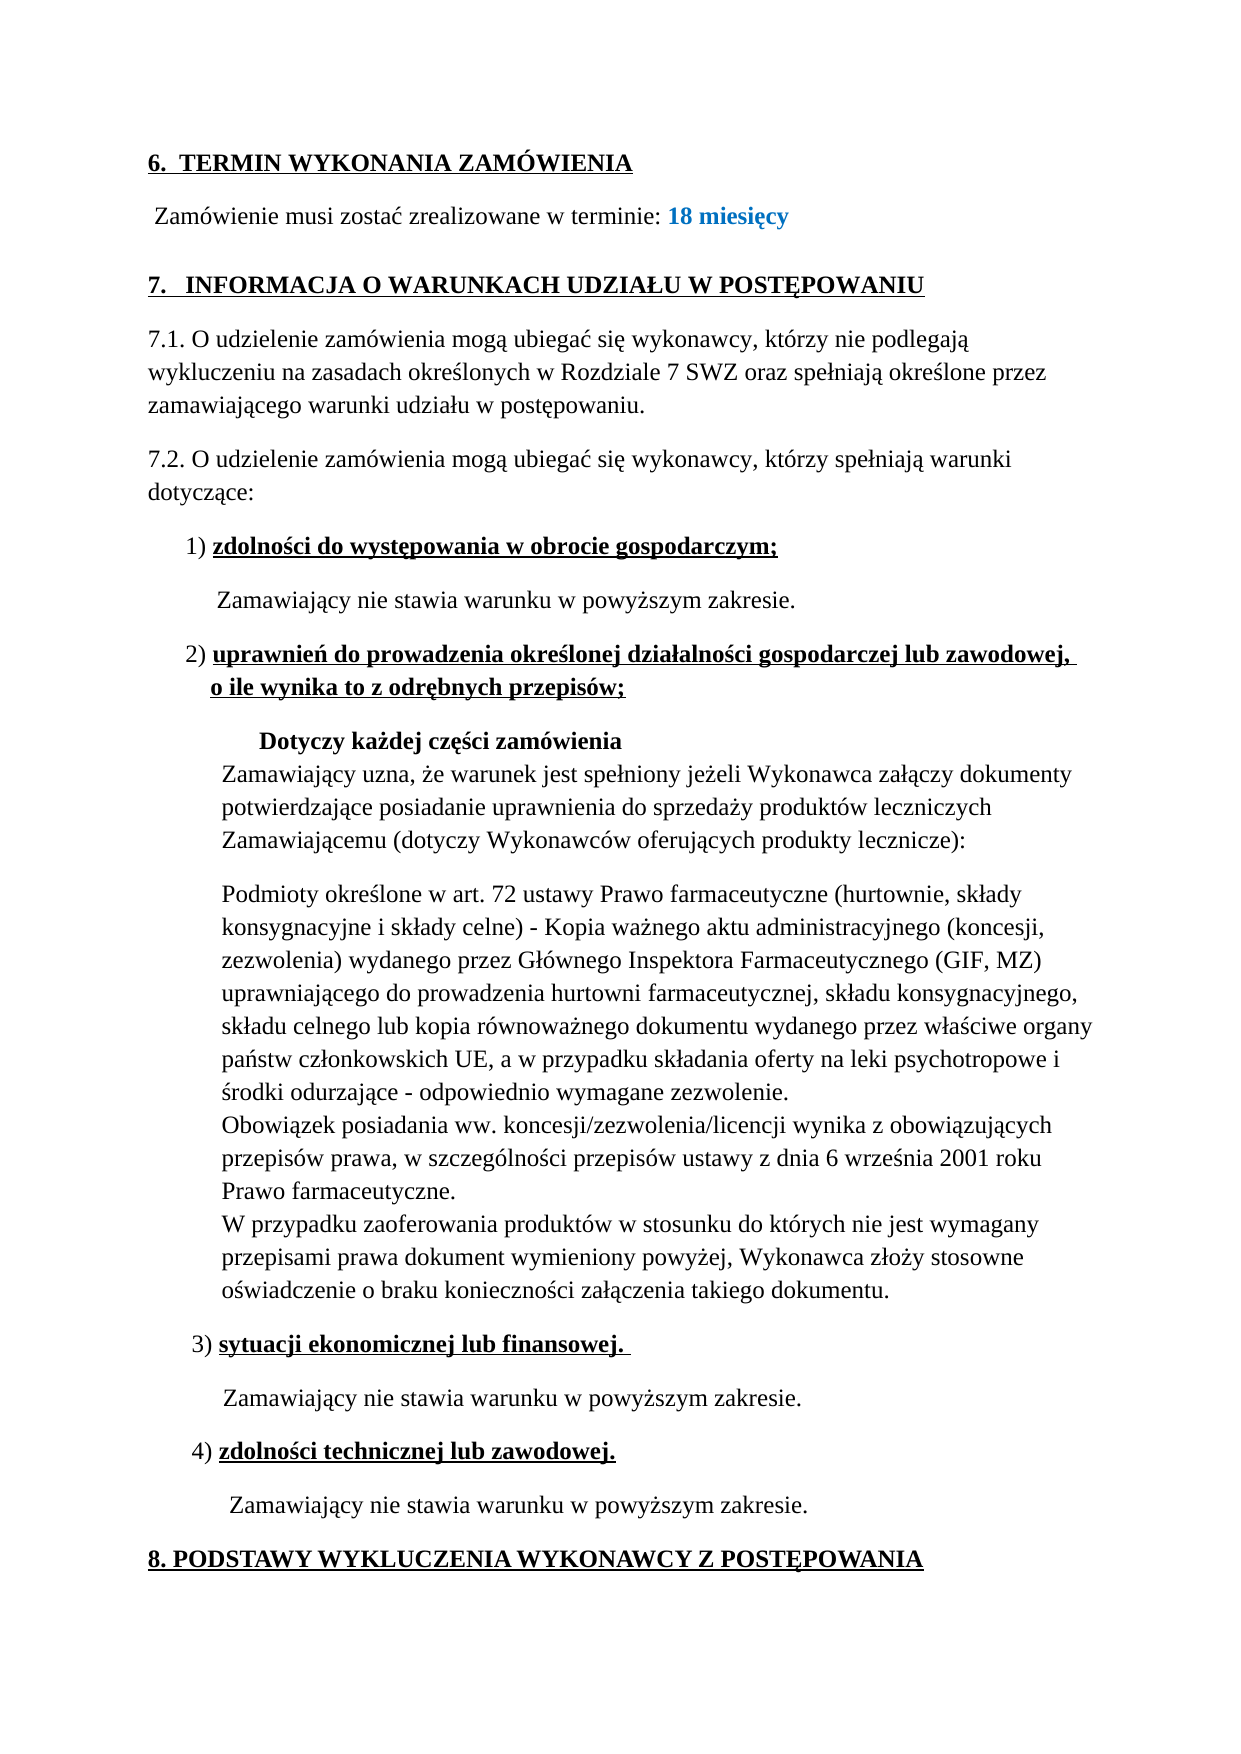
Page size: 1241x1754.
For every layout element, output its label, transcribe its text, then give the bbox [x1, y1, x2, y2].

text Podmioty określone w art. 72 ustawy Prawo farmaceutyczne (hurtownie, składy konsygnacyjne i składy celne) - Kopia ważnego aktu administracyjnego (koncesji, zezwolenia) wydanego przez Głównego Inspektora Farmaceutycznego (GIF, MZ) uprawniającego do prowadzenia hurtowni farmaceutycznej, składu konsygnacyjnego, składu celnego lub kopia równoważnego dokumentu wydanego przez właściwe organy państw członkowskich UE, a w przypadku składania oferty na leki psychotropowe i środki odurzające - odpowiednio wymagane zezwolenie. Obowiązek posiadania ww. koncesji/zezwolenia/licencji wynika z obowiązujących przepisów prawa, w szczególności przepisów ustawy z dnia 6 września 2001 roku Prawo farmaceutyczne. W przypadku zaoferowania produktów w stosunku do których nie jest wymagany przepisami prawa dokument wymieniony powyżej, Wykonawca złoży stosowne oświadczenie o braku konieczności załączenia takiego dokumentu. [221, 879, 1093, 1304]
subtitle Zamówienie musi zostać zrealizowane w terminie: 18 miesięcy [148, 201, 1093, 266]
text 2) uprawnień do prowadzenia określonej działalności gospodarczej lub zawodowej, o ile wynika to z odrębnych przepisów; [148, 639, 1093, 701]
text Zamawiający nie stawia warunku w powyższym zakresie. [148, 1383, 1093, 1411]
text 7.2. O udzielenie zamówienia mogą ubiegać się wykonawcy, którzy spełniają warunki dotyczące: [148, 444, 1093, 506]
text 4) zdolności technicznej lub zawodowej. [148, 1436, 1093, 1465]
text 6. TERMIN WYKONANIA ZAMÓWIENIA [148, 148, 1093, 176]
text Zamawiający nie stawia warunku w powyższym zakresie. [148, 585, 1093, 614]
text 1) zdolności do występowania w obrocie gospodarczym; [148, 531, 1093, 560]
text Zamawiający nie stawia warunku w powyższym zakresie. [148, 1490, 1093, 1519]
text 3) sytuacji ekonomicznej lub finansowej. [148, 1329, 1093, 1357]
text Dotyczy każdej części zamówienia Zamawiający uzna, że warunek jest spełniony jeżeli Wykonawca załączy dokumenty potwierdzające posiadanie uprawnienia do sprzedaży produktów leczniczych Zamawiającemu (dotyczy Wykonawców oferujących produkty lecznicze): [221, 726, 1093, 853]
text 7.1. O udzielenie zamówienia mogą ubiegać się wykonawcy, którzy nie podlegają wykluczeniu na zasadach określonych w Rozdziale 7 SWZ oraz spełniają określone przez zamawiającego warunki udziału w postępowaniu. [148, 324, 1093, 419]
text 8. Podstawy wykluczenia wykonawcy Z POSTĘPOWANIA [148, 1544, 1093, 1573]
text 7. INFORMACJA O WARUNKACH UDZIAŁU W POSTĘPOWANIU [148, 271, 1093, 299]
